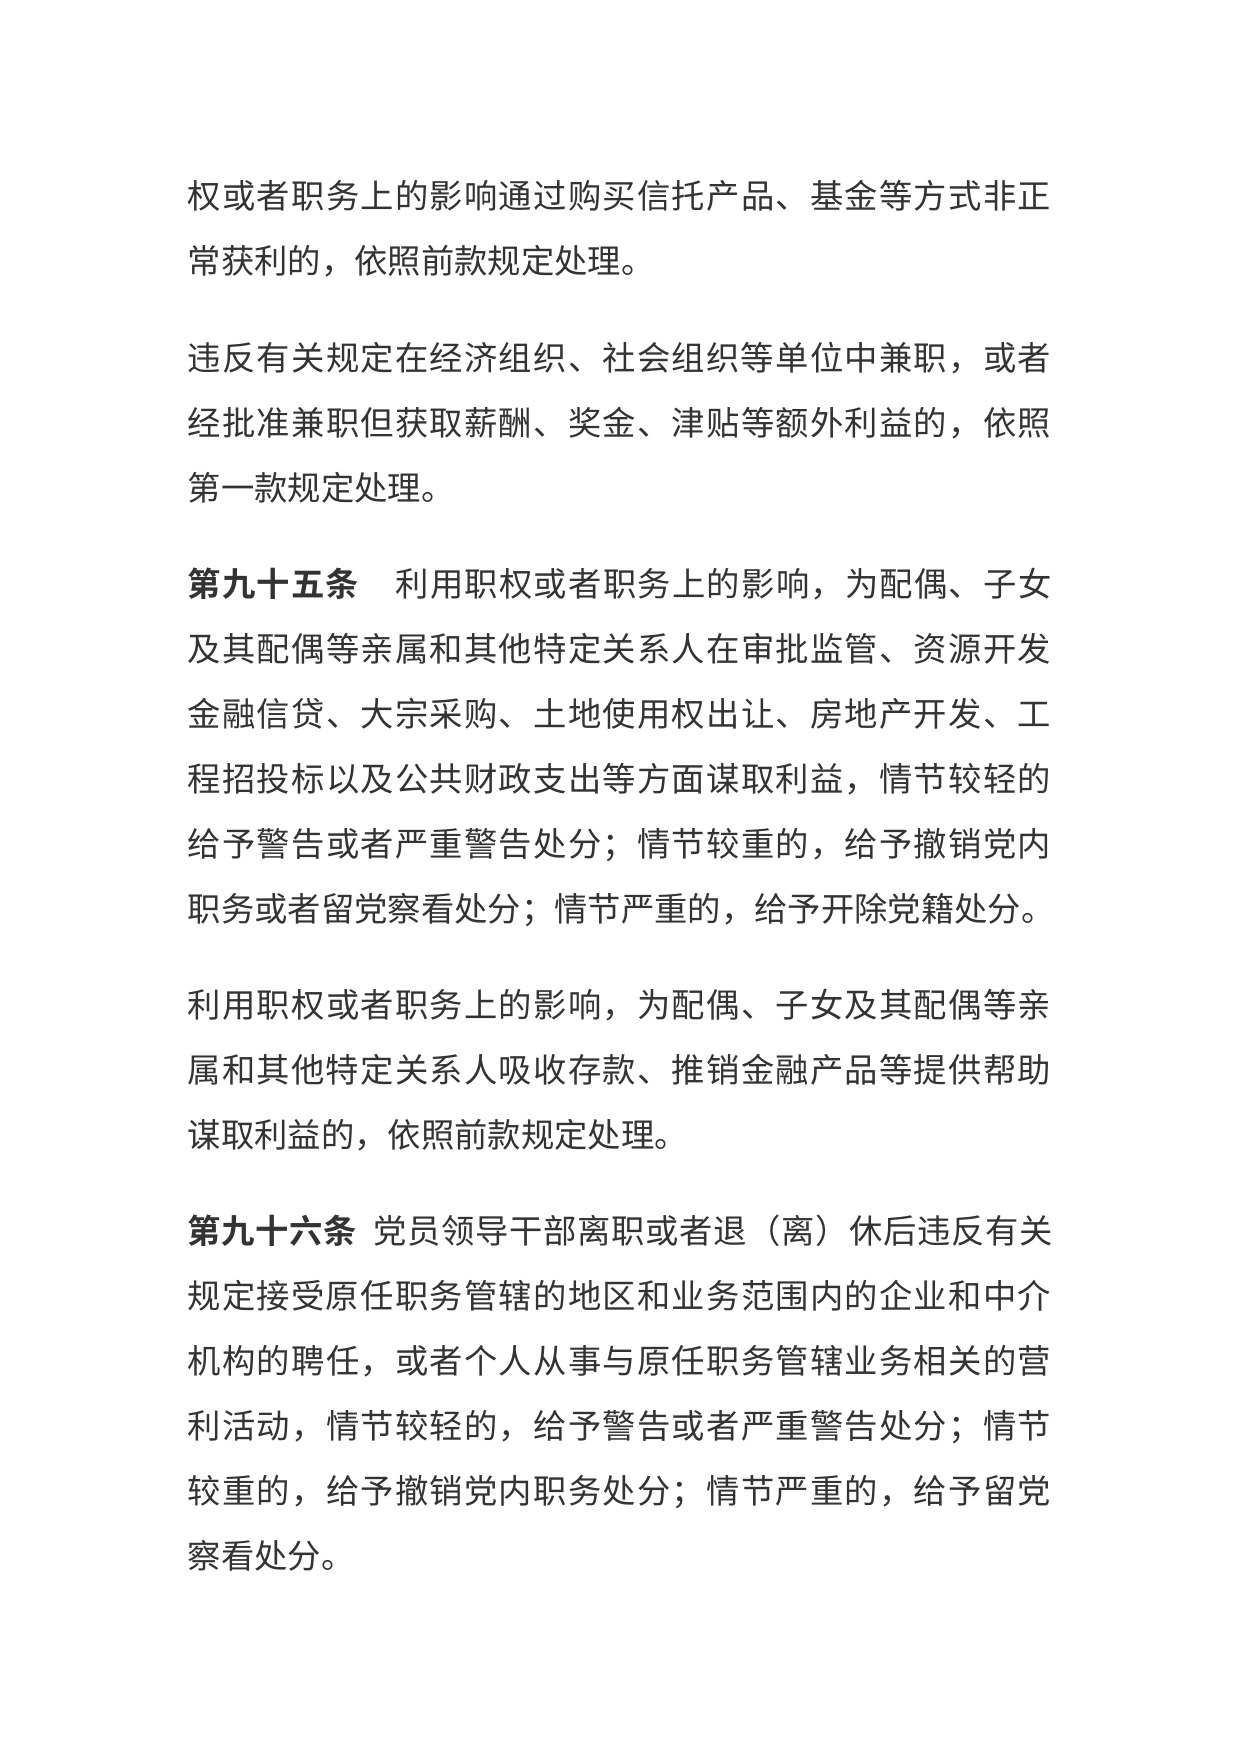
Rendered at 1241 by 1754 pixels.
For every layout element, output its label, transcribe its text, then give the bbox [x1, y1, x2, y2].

text 利用职权或者职务上的影响，为配偶、子女及其配偶等亲属和其他特定关系人吸收存款、推销金融产品等提供帮助谋取利益的，依照前款规定处理。 [187, 970, 1053, 1165]
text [187, 162, 1053, 292]
text 第九十五条 利用职权或者职务上的影响，为配偶、子女及其配偶等亲属和其他特定关系人在审批监管、资源开发、金融信贷、大宗采购、土地使用权出让、房地产开发、工程招投标以及公共财政支出等方面谋取利益，情节较轻的，给予警告或者严重警告处分；情节较重的，给予撤销党内职务或者留党察看处分；情节严重的，给予开除党籍处分。 [187, 549, 1053, 939]
text 违反有关规定在经济组织、社会组织等单位中兼职，或者经批准兼职但获取薪酬、奖金、津贴等额外利益的，依照第一款规定处理。 [187, 323, 1053, 518]
text 第九十六条 党员领导干部离职或者退（离）休后违反有关规定接受原任职务管辖的地区和业务范围内的企业和中介机构的聘任，或者个人从事与原任职务管辖业务相关的营利活动，情节较轻的，给予警告或者严重警告处分；情节较重的，给予撤销党内职务处分；情节严重的，给予留党察看处分。 [187, 1197, 1053, 1587]
